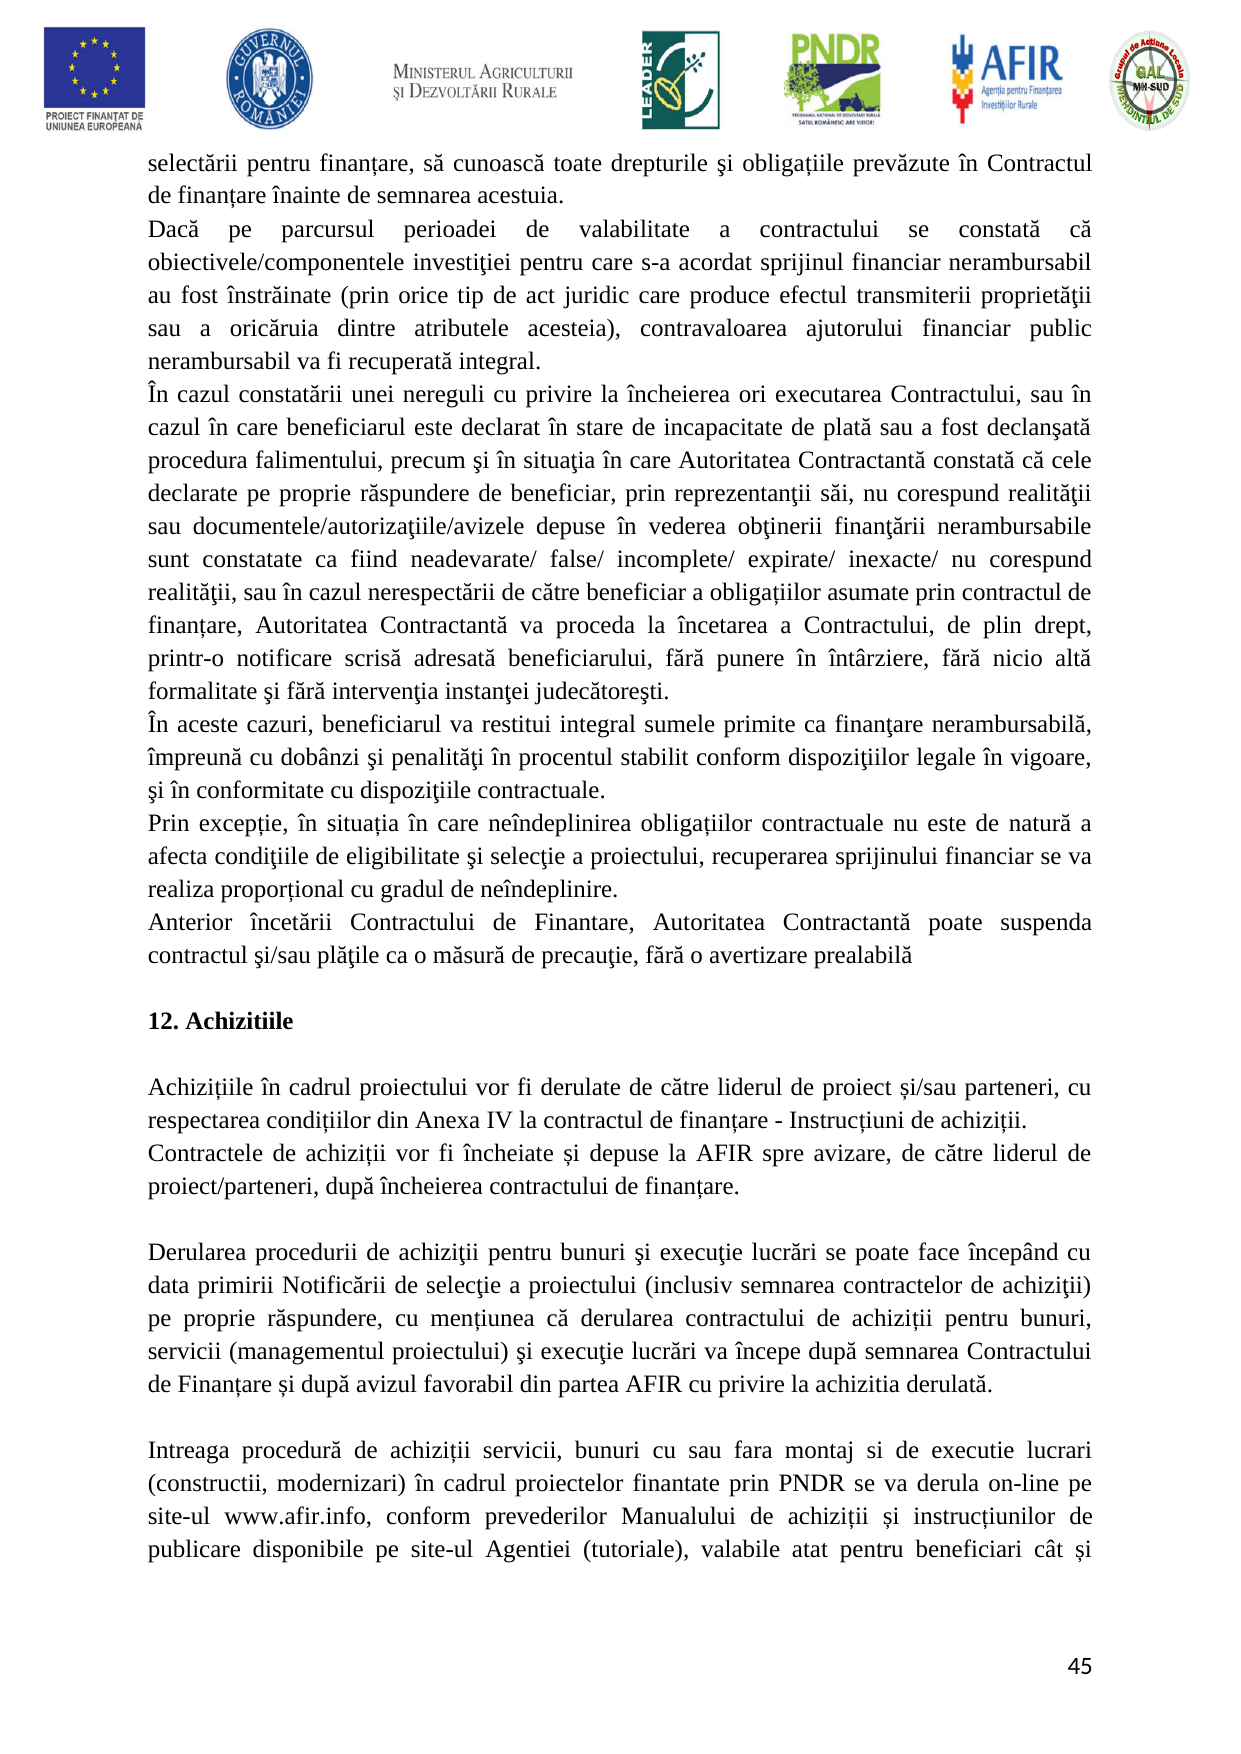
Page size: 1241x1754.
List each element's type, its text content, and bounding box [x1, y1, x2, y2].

picture [15, 19, 1210, 132]
text Anterior încetării Contractului de Finantare, Autoritatea Contractantă poate suspenda contractul şi/sau plăţile ca o măsură de precauţie, fără o avertizare prealabilă [148, 907, 1093, 969]
text Derularea procedurii de achiziţii pentru bunuri şi execuţie lucrări se poate face începând cu data primirii Notificării de selecţie a proiectului (inclusiv semnarea contractelor de achiziţii) pe proprie răspundere, cu mențiunea că derularea contractului de achiziții pentru bunuri, servicii (managementul proiectului) şi execuţie lucrări va începe după semnarea Contractului de Finanțare și după avizul favorabil din partea AFIR cu privire la achizitia derulată. [148, 1237, 1093, 1398]
subtitle 12. Achizitiile [148, 1006, 1093, 1035]
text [148, 148, 1093, 209]
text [148, 1435, 1093, 1563]
subtitle Achizițiile în cadrul proiectului vor fi derulate de către liderul de proiect și/sau parteneri, cu respectarea condițiilor din Anexa IV la contractul de finanțare - Instrucțiuni de achiziții. [148, 1072, 1093, 1134]
text În aceste cazuri, beneficiarul va restitui integral sumele primite ca finanţare nerambursabilă, împreună cu dobânzi şi penalităţi în procentul stabilit conform dispoziţiilor legale în vigoare, şi în conformitate cu dispoziţiile contractuale. [148, 709, 1093, 804]
text Dacă pe parcursul perioadei de valabilitate a contractului se constată că obiectivele/componentele investiţiei pentru care s-a acordat sprijinul financiar nerambursabil au fost înstrăinate (prin orice tip de act juridic care produce efectul transmiterii proprietăţii sau a oricăruia dintre atributele acesteia), contravaloarea ajutorului financiar public nerambursabil va fi recuperată integral. [148, 214, 1093, 374]
text În cazul constatării unei nereguli cu privire la încheierea ori executarea Contractului, sau în cazul în care beneficiarul este declarat în stare de incapacitate de plată sau a fost declanşată procedura falimentului, precum şi în situaţia în care Autoritatea Contractantă constată că cele declarate pe proprie răspundere de beneficiar, prin reprezentanţii săi, nu corespund realităţii sau documentele/autorizaţiile/avizele depuse în vederea obţinerii finanţării nerambursabile sunt constatate ca fiind neadevarate/ false/ incomplete/ expirate/ inexacte/ nu corespund realităţii, sau în cazul nerespectării de către beneficiar a obligațiilor asumate prin contractul de finanțare, Autoritatea Contractantă va proceda la încetarea a Contractului, de plin drept, printr-o notificare scrisă adresată beneficiarului, fără punere în întârziere, fără nicio altă formalitate şi fără intervenţia instanţei judecătoreşti. [148, 379, 1093, 705]
subtitle Contractele de achiziții vor fi încheiate și depuse la AFIR spre avizare, de către liderul de proiect/parteneri, după încheierea contractului de finanțare. [148, 1138, 1093, 1200]
text Prin excepție, în situația în care neîndeplinirea obligațiilor contractuale nu este de natură a afecta condiţiile de eligibilitate şi selecţie a proiectului, recuperarea sprijinului financiar se va realiza proporțional cu gradul de neîndeplinire. [148, 808, 1093, 903]
